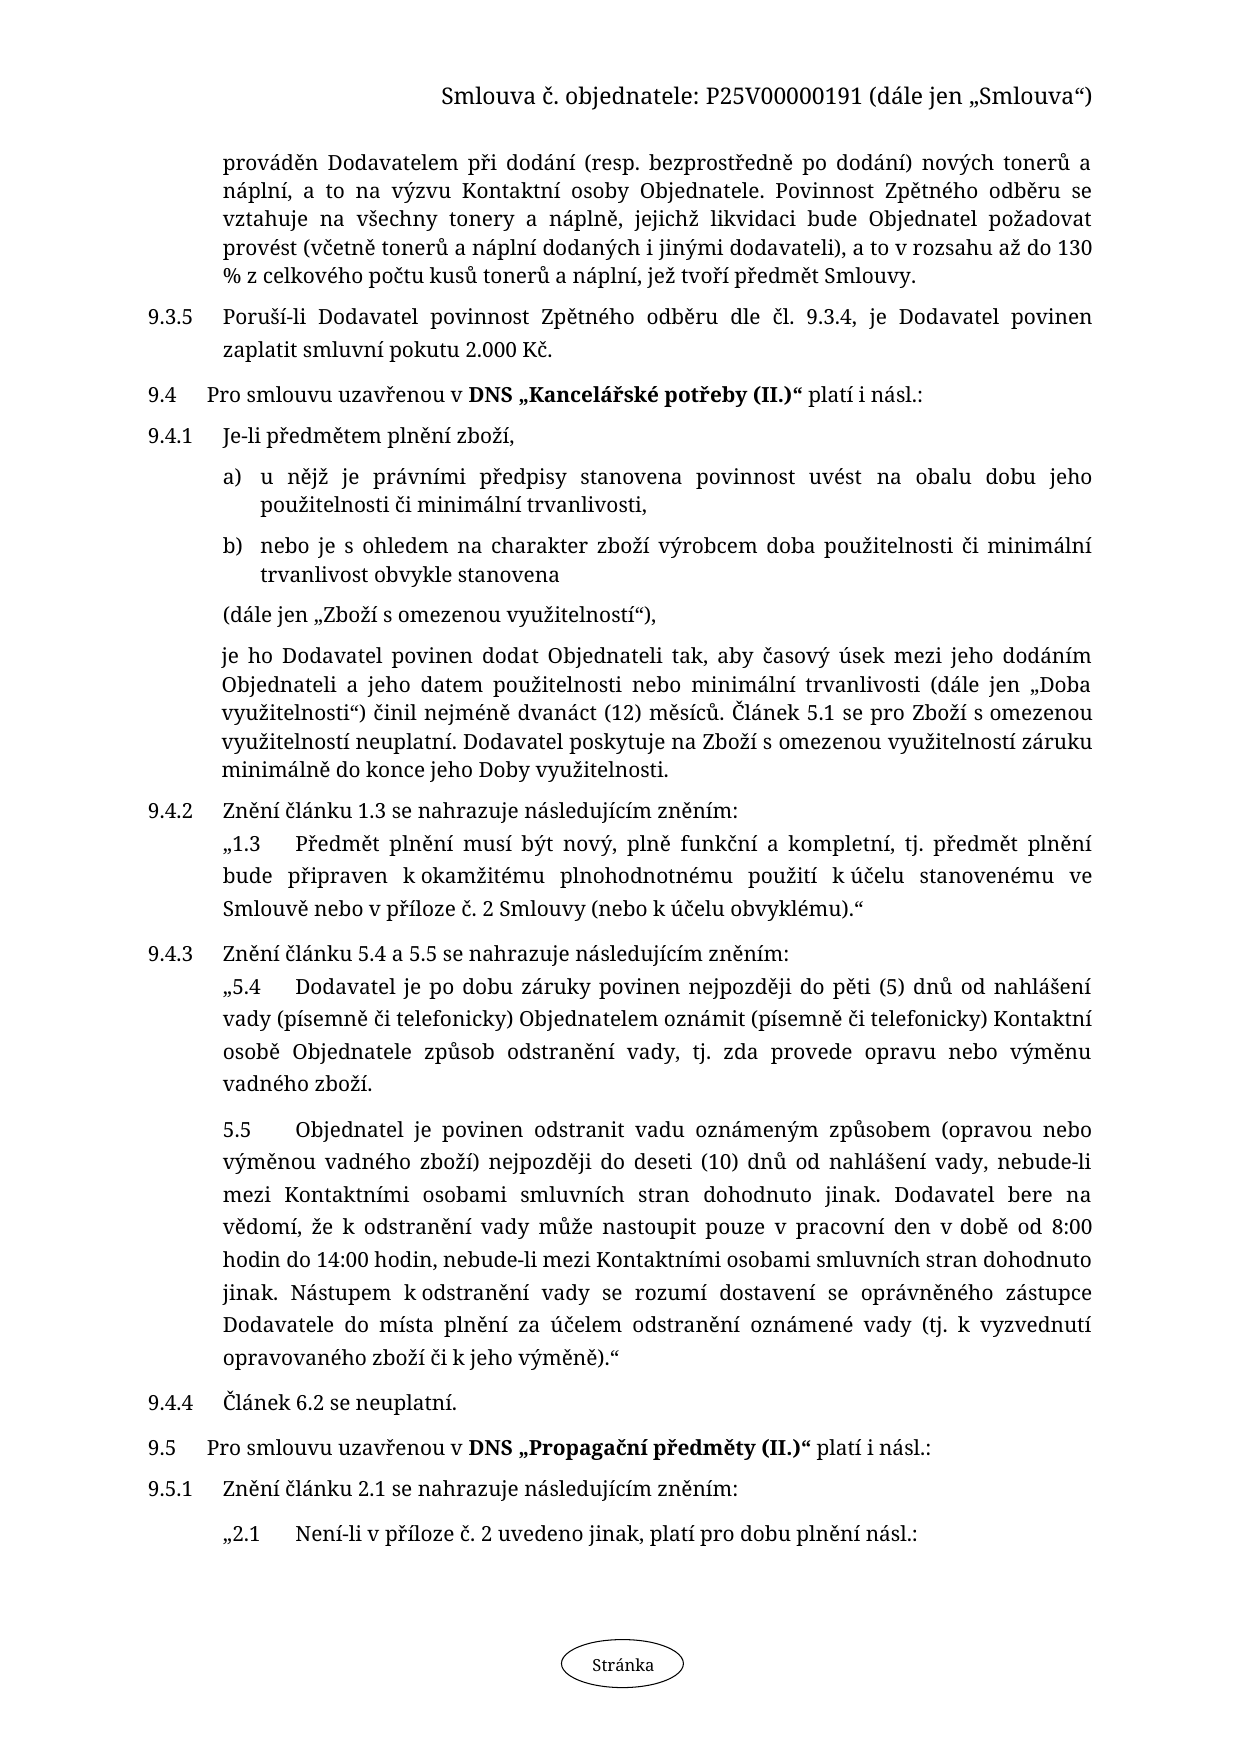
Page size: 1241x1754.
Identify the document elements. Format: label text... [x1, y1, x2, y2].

list Článek 6.2 se neuplatní. [148, 1388, 1093, 1416]
list Pro smlouvu uzavřenou v DNS „Kancelářské potřeby (II.)“ platí i násl.: [148, 380, 1093, 408]
list Znění článku 1.3 se nahrazuje následujícím zněním: [148, 796, 1093, 825]
text (dále jen „Zboží s omezenou využitelností“), [223, 601, 1093, 629]
list Poruší-li Dodavatel povinnost Zpětného odběru dle čl. 9.3.4, je Dodavatel povinen zaplatit smluvní pokutu 2.000 Kč. [148, 302, 1093, 363]
list Je-li předmětem plnění zboží, [148, 421, 1093, 449]
list nebo je s ohledem na charakter zboží výrobcem doba použitelnosti či minimální trvanlivost obvykle stanovena [223, 531, 1093, 588]
list „5.4 Dodavatel je po dobu záruky povinen nejpozději do pěti (5) dnů od nahlášení vady (písemně či telefonicky) Objednatelem oznámit (písemně či telefonicky) Kontaktní osobě Objednatele způsob odstranění vady, tj. zda provede opravu nebo výměnu vadného zboží. [223, 972, 1093, 1098]
list u nějž je právními předpisy stanovena povinnost uvést na obalu dobu jeho použitelnosti či minimální trvanlivosti, [223, 462, 1093, 519]
list 5.5 Objednatel je povinen odstranit vadu oznámeným způsobem (opravou nebo výměnou vadného zboží) nejpozději do deseti (10) dnů od nahlášení vady, nebude-li mezi Kontaktními osobami smluvních stran dohodnuto jinak. Dodavatel bere na vědomí, že k odstranění vady může nastoupit pouze v pracovní den v době od 8:00 hodin do 14:00 hodin, nebude-li mezi Kontaktními osobami smluvních stran dohodnuto jinak. Nástupem k odstranění vady se rozumí dostavení se oprávněného zástupce Dodavatele do místa plnění za účelem odstranění oznámené vady (tj. k vyzvednutí opravovaného zboží či k jeho výměně).“ [223, 1115, 1093, 1371]
list Pro smlouvu uzavřenou v DNS „Propagační předměty (II.)“ platí i násl.: [148, 1433, 1093, 1462]
list Znění článku 2.1 se nahrazuje následujícím zněním: [148, 1474, 1093, 1502]
list „1.3 Předmět plnění musí být nový, plně funkční a kompletní, tj. předmět plnění bude připraven k okamžitému plnohodnotnému použití k účelu stanovenému ve Smlouvě nebo v příloze č. 2 Smlouvy (nebo k účelu obvyklému).“ [223, 829, 1093, 922]
list Znění článku 5.4 a 5.5 se nahrazuje následujícím zněním: [148, 939, 1093, 968]
text je ho Dodavatel povinen dodat Objednateli tak, aby časový úsek mezi jeho dodáním Objednateli a jeho datem použitelnosti nebo minimální trvanlivosti (dále jen „Doba využitelnosti“) činil nejméně dvanáct (12) měsíců. Článek 5.1 se pro Zboží s omezenou využitelností neuplatní. Dodavatel poskytuje na Zboží s omezenou využitelností záruku minimálně do konce jeho Doby využitelnosti. [221, 642, 1093, 784]
list „2.1 Není-li v příloze č. 2 uvedeno jinak, platí pro dobu plnění násl.: [223, 1519, 1093, 1548]
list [148, 148, 1093, 290]
